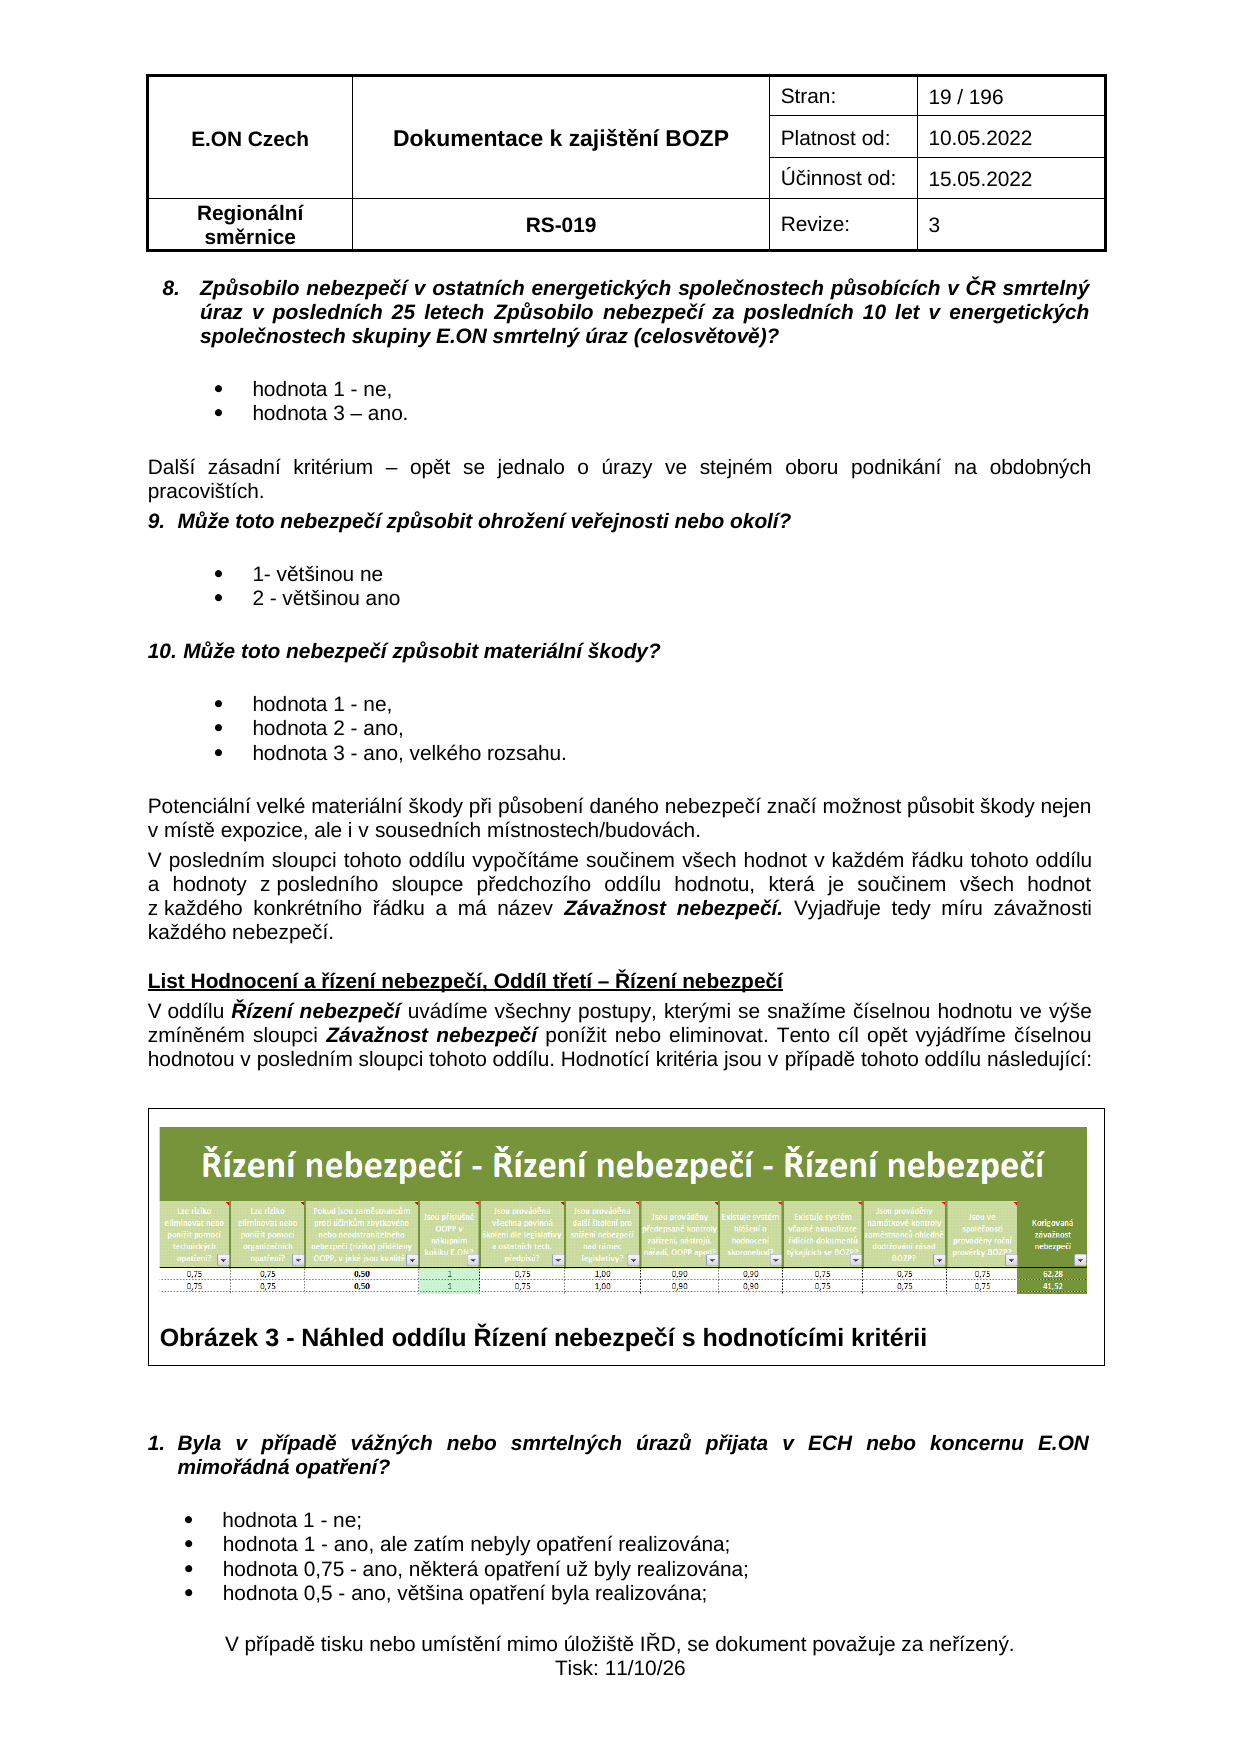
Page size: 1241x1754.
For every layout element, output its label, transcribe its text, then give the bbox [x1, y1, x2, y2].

list hodnota 1 - ano, ale zatím nebyly opatření realizována; [185, 1532, 1092, 1556]
list Může toto nebezpečí způsobit materiální škody? [148, 639, 1092, 663]
list hodnota 3 - ano, velkého rozsahu. [215, 740, 1092, 764]
text V oddílu Řízení nebezpečí uvádíme všechny postupy, kterými se snažíme číselnou hodnotu ve výše zmíněném sloupci Závažnost nebezpečí ponížit nebo eliminovat. Tento cíl opět vyjádříme číselnou hodnotou v posledním sloupci tohoto oddílu. Hodnotící kritéria jsou v případě tohoto oddílu následující: [148, 999, 1092, 1071]
list 1- většinou ne [215, 562, 1092, 586]
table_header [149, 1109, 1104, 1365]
list hodnota 3 – ano. [215, 401, 1092, 425]
list Byla v případě vážných nebo smrtelných úrazů přijata v ECH nebo koncernu E.ON mimořádná opatření? [148, 1431, 1092, 1479]
text Další zásadní kritérium – opět se jednalo o úrazy ve stejném oboru podnikání na obdobných pracovištích. [148, 454, 1092, 502]
subtitle List Hodnocení a řízení nebezpečí, Oddíl třetí – Řízení nebezpečí [148, 968, 1092, 992]
text V posledním sloupci tohoto oddílu vypočítáme součinem všech hodnot v každém řádku tohoto oddílu a hodnoty z posledního sloupce předchozího oddílu hodnotu, která je součinem všech hodnot z každého konkrétního řádku a má název Závažnost nebezpečí. Vyjadřuje tedy míru závažnosti každého nebezpečí. [148, 848, 1092, 943]
list hodnota 0,5 - ano, většina opatření byla realizována; [185, 1580, 1092, 1604]
list hodnota 1 - ne, [215, 692, 1092, 716]
list hodnota 1 - ne, [215, 377, 1092, 401]
list 2 - většinou ano [215, 586, 1092, 610]
text Potenciální velké materiální škody při působení daného nebezpečí značí možnost působit škody nejen v místě expozice, ale i v sousedních místnostech/budovách. [148, 793, 1092, 841]
picture [159, 1127, 1087, 1294]
list hodnota 1 - ne; [185, 1508, 1092, 1532]
list Způsobilo nebezpečí v ostatních energetických společnostech působících v ČR smrtelný úraz v posledních 25 letech Způsobilo nebezpečí za posledních 10 let v energetických společnostech skupiny E.ON smrtelný úraz (celosvětově)? [162, 276, 1092, 348]
list Může toto nebezpečí způsobit ohrožení veřejnosti nebo okolí? [148, 509, 1092, 533]
list hodnota 2 - ano, [215, 716, 1092, 740]
list hodnota 0,75 - ano, některá opatření už byly realizována; [185, 1556, 1092, 1580]
